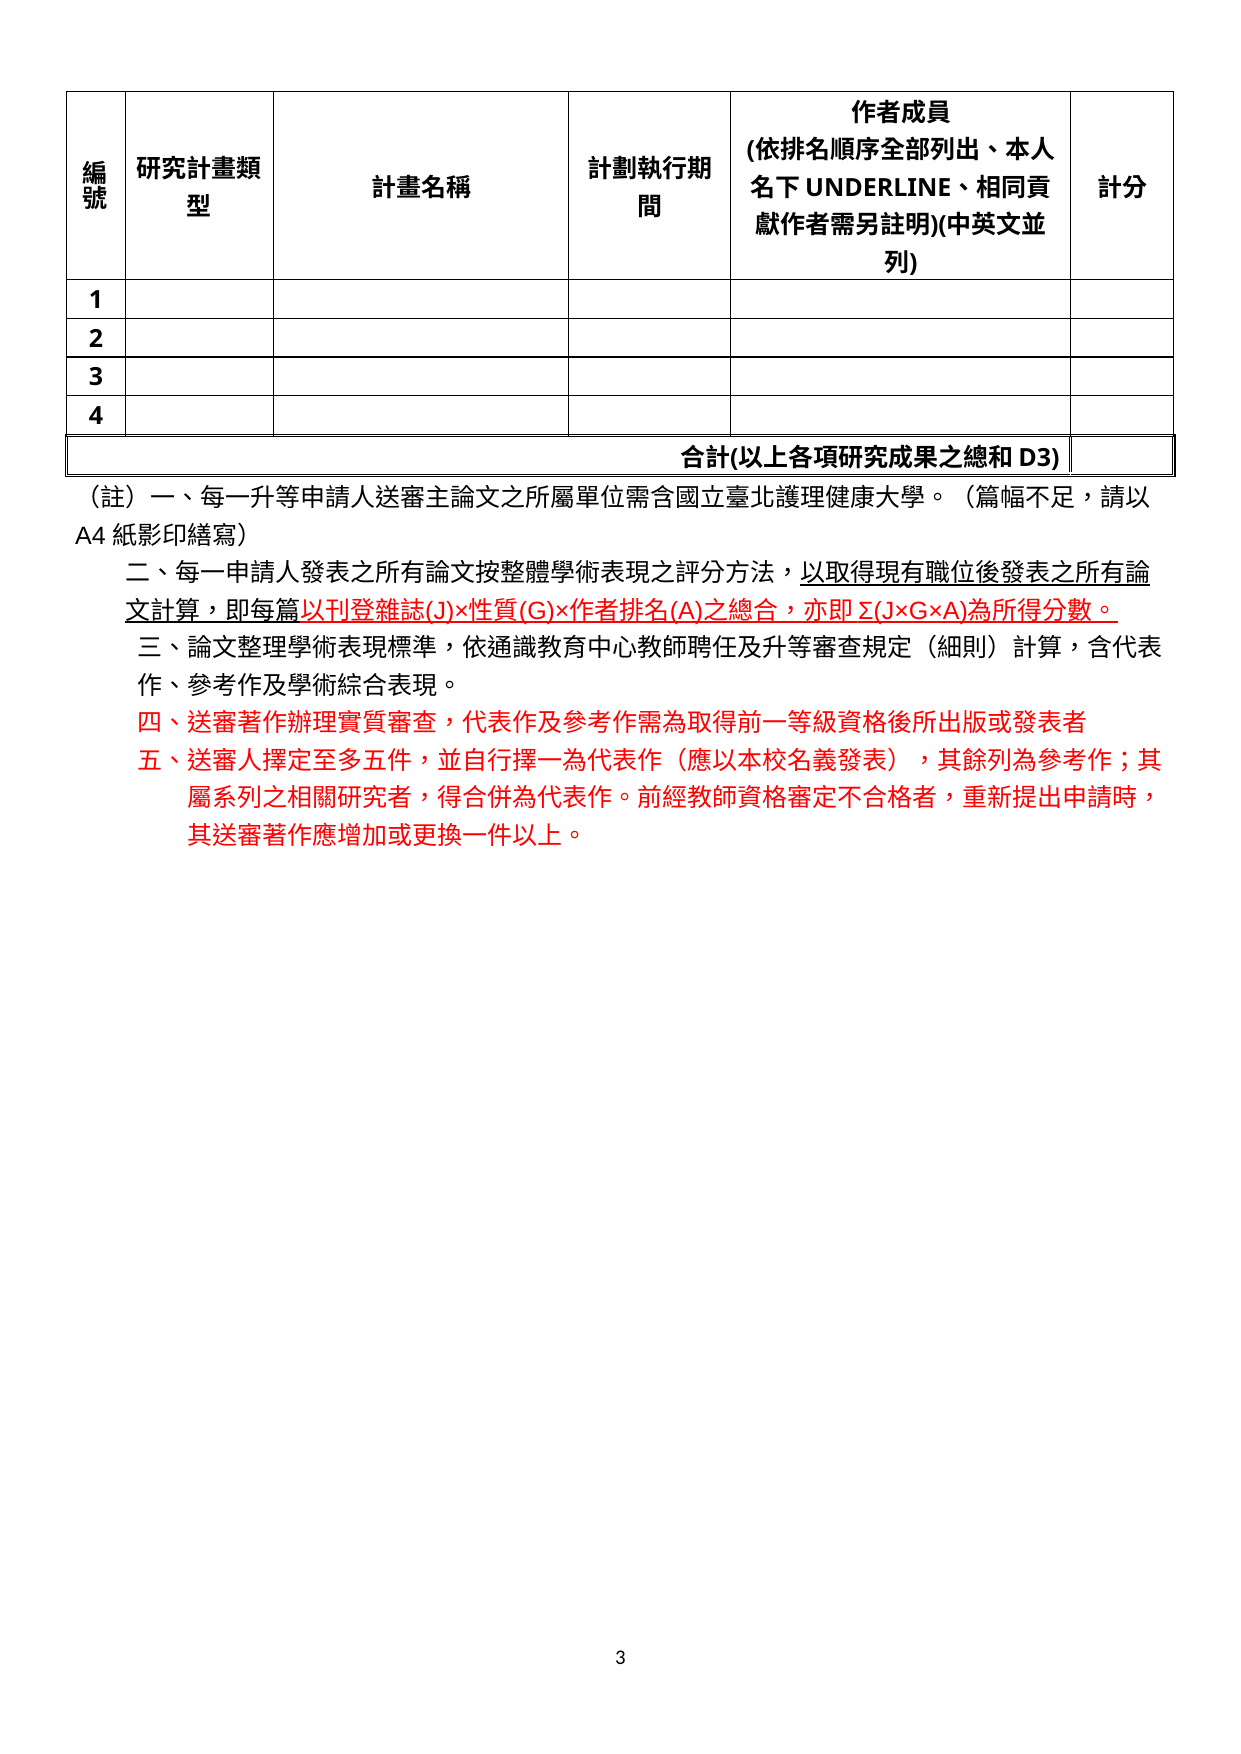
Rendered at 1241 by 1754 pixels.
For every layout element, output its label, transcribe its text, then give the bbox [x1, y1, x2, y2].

text 四、送審著作辦理實質審查，代表作及參考作需為取得前一等級資格後所出版或發表者 [138, 702, 1165, 740]
table_cell [274, 280, 568, 318]
table_cell 1 [67, 280, 125, 318]
table_cell [569, 396, 730, 433]
table_cell [731, 358, 1070, 395]
table_cell 計劃執行期間 [569, 92, 730, 279]
table_cell [1071, 319, 1173, 356]
table_cell [274, 319, 568, 356]
table_cell 編號 [67, 92, 125, 279]
table_cell [731, 319, 1070, 356]
table_cell 研究計畫類型 [126, 92, 273, 279]
table_cell [569, 358, 730, 395]
table_cell [126, 358, 273, 395]
table_cell [126, 396, 273, 433]
table_cell [126, 319, 273, 356]
table_cell [731, 280, 1070, 318]
table_cell [731, 396, 1070, 433]
table_cell [1071, 280, 1173, 318]
table_cell 計分 [1071, 92, 1173, 279]
table_cell 2 [67, 319, 125, 356]
text 五、送審人擇定至多五件，並自行擇一為代表作（應以本校名義發表），其餘列為參考作；其屬系列之相關研究者，得合併為代表作。前經教師資格審定不合格者，重新提出申請時，其送審著作應增加或更換一件以上。 [138, 740, 1165, 852]
text 二、每一申請人發表之所有論文按整體學術表現之評分方法，以取得現有職位後發表之所有論文計算，即每篇以刊登雜誌(J)×性質(G)×作者排名(A)之總合，亦即Σ(J×G×A)為所得分數。 [125, 552, 1165, 627]
table_cell 計畫名稱 [274, 92, 568, 279]
table_cell [569, 280, 730, 318]
table_cell [126, 280, 273, 318]
table_cell 合計(以上各項研究成果之總和D3) [68, 437, 1071, 474]
text 三、論文整理學術表現標準，依通識教育中心教師聘任及升等審查規定（細則）計算，含代表作、參考作及學術綜合表現。 [138, 627, 1165, 702]
table_cell 作者成員 (依排名順序全部列出、本人名下UNDERLINE、相同貢獻作者需另註明)(中英文並列) [731, 92, 1070, 279]
table_cell [274, 358, 568, 395]
table_cell [1071, 358, 1173, 395]
table_cell [274, 396, 568, 433]
table_cell [1071, 437, 1172, 474]
table_cell 4 [67, 396, 125, 433]
text （註）一、每一升等申請人送審主論文之所屬單位需含國立臺北護理健康大學。（篇幅不足，請以A4 紙影印繕寫） [75, 477, 1165, 552]
table_cell 3 [67, 358, 125, 395]
table_cell [569, 319, 730, 356]
table_cell [1071, 396, 1173, 433]
